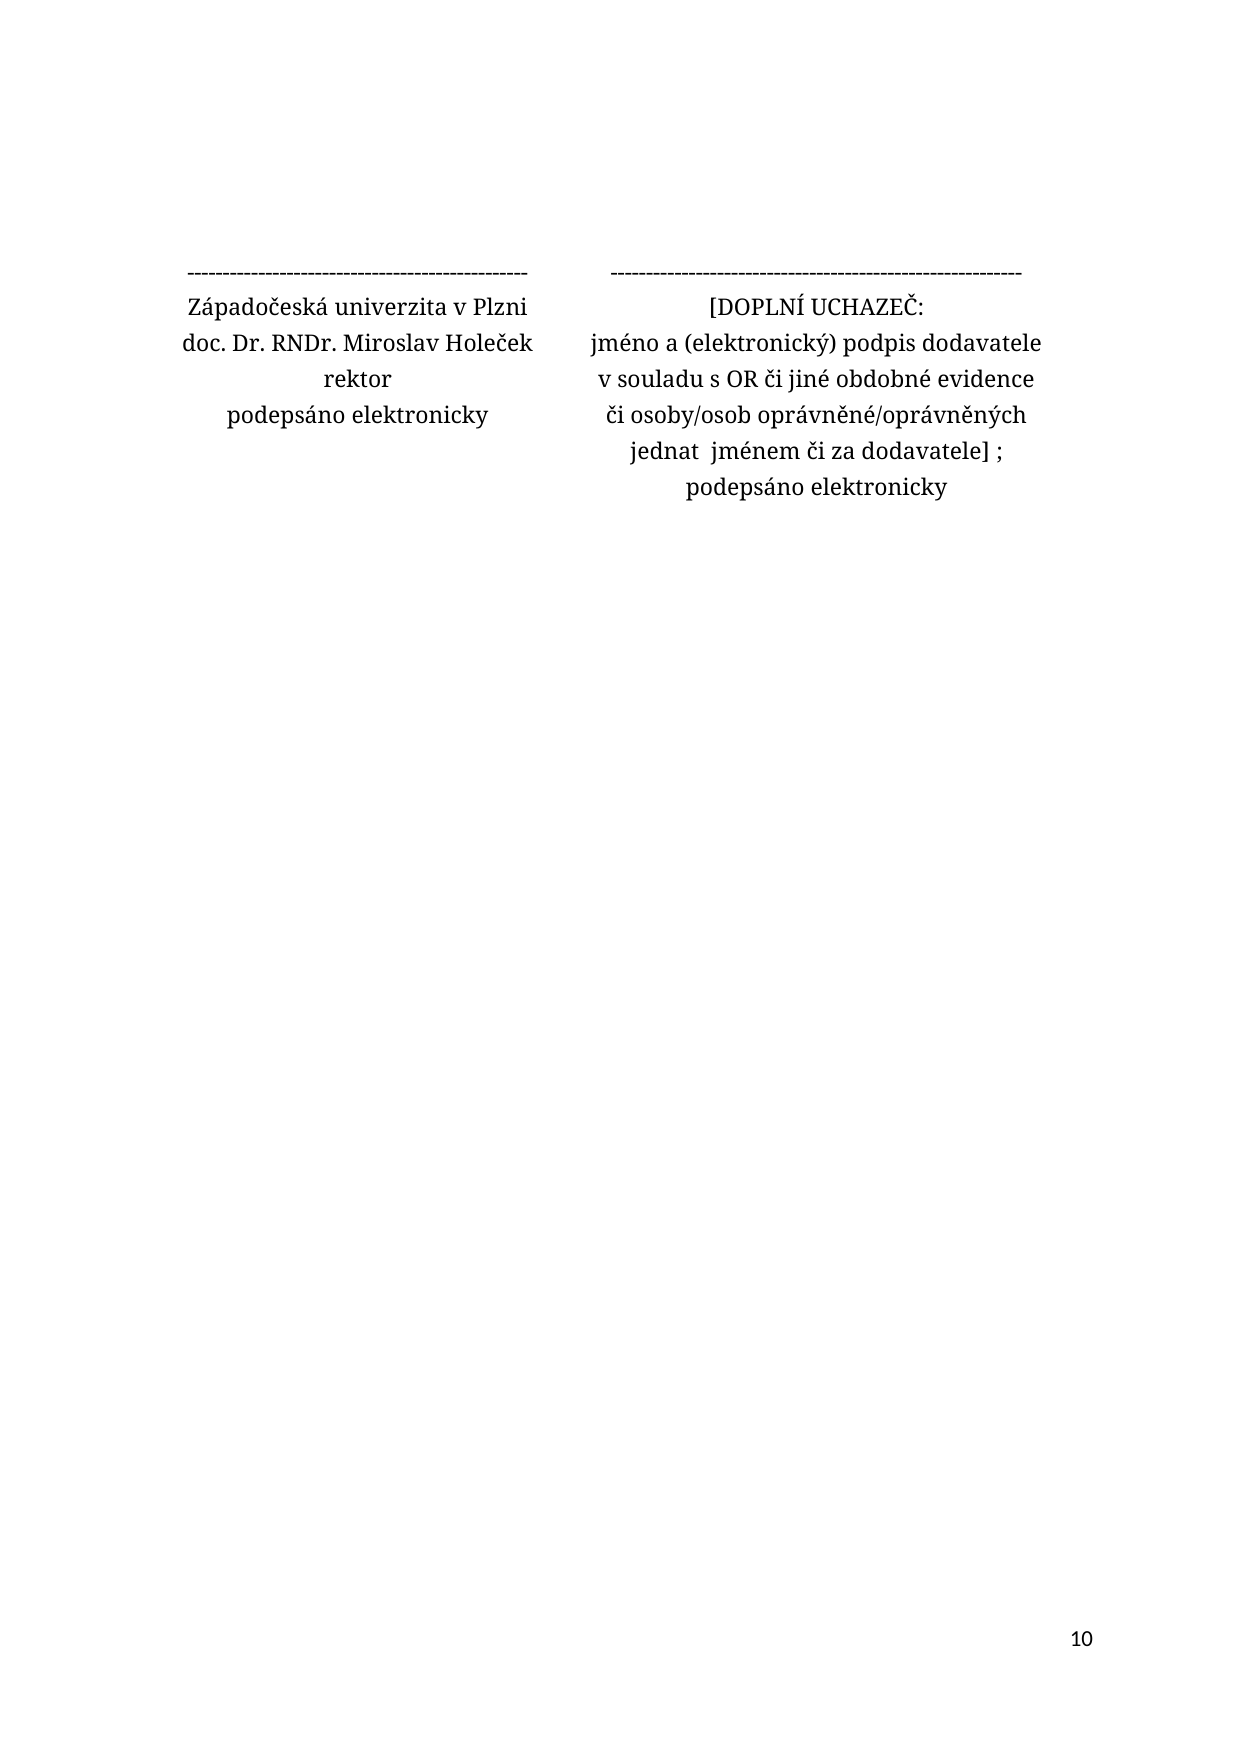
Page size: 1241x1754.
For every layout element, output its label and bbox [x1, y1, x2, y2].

table_header [579, 148, 1054, 506]
table_header [136, 148, 578, 506]
